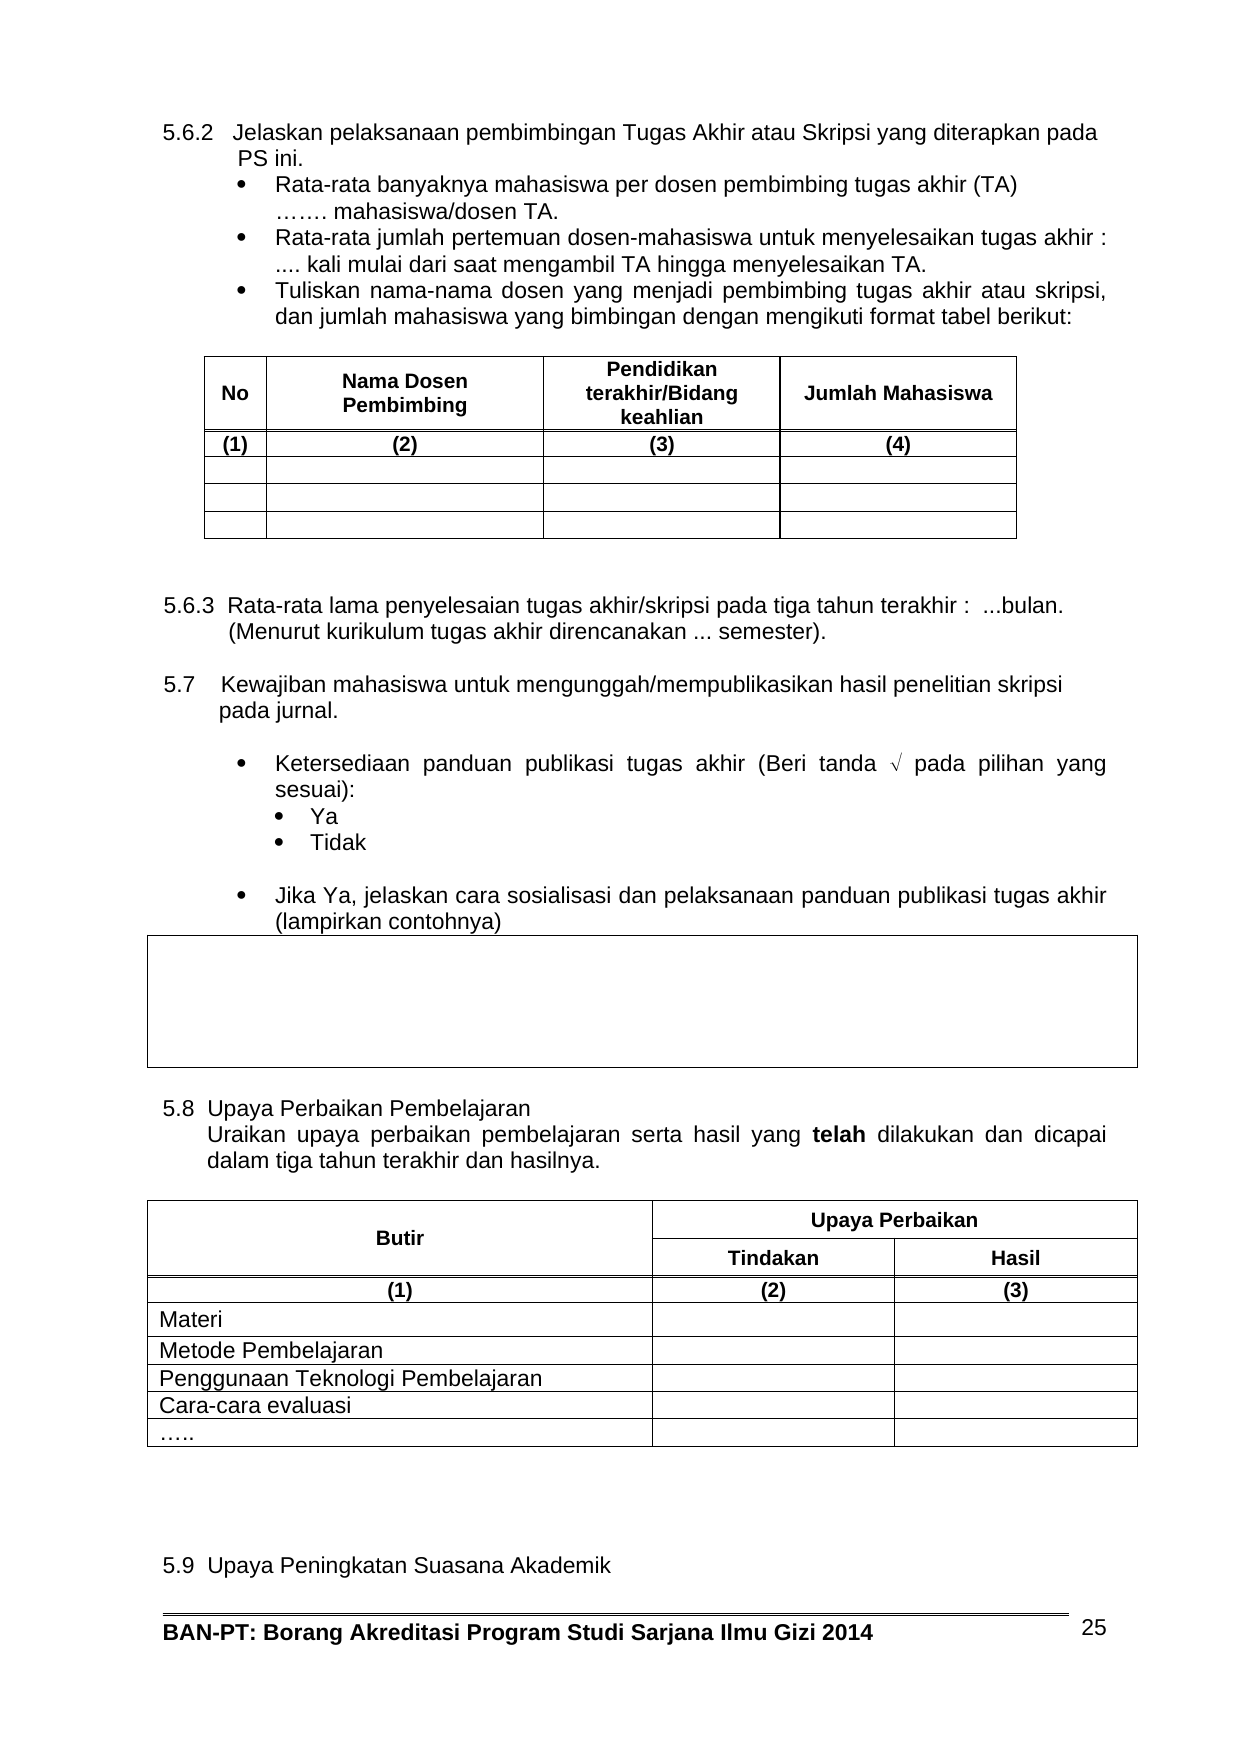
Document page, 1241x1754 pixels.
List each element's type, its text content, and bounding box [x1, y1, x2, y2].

table_cell [267, 457, 543, 483]
table_cell Penggunaan Teknologi Pembelajaran [148, 1365, 652, 1391]
list Tidak [275, 829, 1107, 855]
table_cell (2) [267, 432, 543, 456]
text 5.6.2 Jelaskan pelaksanaan pembimbingan Tugas Akhir atau Skripsi yang diterapkan pada PS ini. [162, 119, 1107, 171]
text 5.6.3 Rata-rata lama penyelesaian tugas akhir/skripsi pada tiga tahun terakhir : ...bulan. (Menurut kurikulum tugas akhir direncanakan ... semester). [163, 592, 1107, 644]
table_cell [781, 512, 1016, 538]
table_cell (4) [781, 432, 1016, 456]
table_cell [544, 457, 779, 483]
table_header Jumlah Mahasiswa [781, 357, 1016, 429]
table_cell [205, 457, 266, 483]
text 5.9 Upaya Peningkatan Suasana Akademik [162, 1552, 1107, 1578]
table_cell [267, 484, 543, 511]
table_cell [544, 484, 779, 511]
table_cell [205, 484, 266, 511]
text Uraikan upaya perbaikan pembelajaran serta hasil yang telah dilakukan dan dicapai dalam tiga tahun terakhir dan hasilnya. [207, 1121, 1107, 1174]
table_cell Materi [148, 1303, 652, 1336]
table_cell ….. [148, 1419, 652, 1446]
table_cell [653, 1419, 894, 1446]
table_cell Tindakan [653, 1239, 894, 1275]
table_cell (2) [653, 1278, 894, 1302]
table_cell (1) [205, 432, 266, 456]
table_cell [653, 1337, 894, 1363]
table_cell [895, 1419, 1137, 1446]
table_header [148, 936, 1137, 1067]
table_cell Cara-cara evaluasi [148, 1392, 652, 1418]
table_cell [895, 1303, 1137, 1336]
table_header Upaya Perbaikan [653, 1201, 1137, 1238]
list Jika Ya, jelaskan cara sosialisasi dan pelaksanaan panduan publikasi tugas akhir (lampirkan contohnya) [237, 882, 1107, 934]
list Rata-rata banyaknya mahasiswa per dosen pembimbing tugas akhir (TA) [237, 171, 1107, 198]
table_cell Hasil [895, 1239, 1137, 1275]
table_cell [653, 1303, 894, 1336]
table_cell [653, 1392, 894, 1418]
table_cell [781, 457, 1016, 483]
text ……. mahasiswa/dosen TA. [275, 198, 1107, 224]
table_cell [544, 512, 779, 538]
table_cell Metode Pembelajaran [148, 1337, 652, 1363]
table_cell (3) [895, 1278, 1137, 1302]
table_cell [781, 484, 1016, 511]
table_cell (1) [148, 1278, 652, 1302]
list Ya [275, 803, 1107, 829]
table_cell [205, 512, 266, 538]
table_header Nama Dosen Pembimbing [267, 357, 543, 429]
text 5.7 Kewajiban mahasiswa untuk mengunggah/mempublikasikan hasil penelitian skripsi pada jurnal. [163, 671, 1107, 724]
table_cell [653, 1365, 894, 1391]
table_cell [895, 1365, 1137, 1391]
text 5.8 Upaya Perbaikan Pembelajaran [162, 1095, 1107, 1121]
table_header Pendidikan terakhir/Bidang keahlian [544, 357, 779, 429]
list Rata-rata jumlah pertemuan dosen-mahasiswa untuk menyelesaikan tugas akhir : .... kali mulai dari saat mengambil TA hingga menyelesaikan TA. [237, 224, 1107, 277]
table_cell [895, 1337, 1137, 1363]
table_cell [895, 1392, 1137, 1418]
table_header No [205, 357, 266, 429]
table_cell [267, 512, 543, 538]
list Tuliskan nama-nama dosen yang menjadi pembimbing tugas akhir atau skripsi, dan jumlah mahasiswa yang bimbingan dengan mengikuti format tabel berikut: [237, 277, 1107, 329]
table_cell (3) [544, 432, 779, 456]
table_header Butir [148, 1201, 652, 1275]
list Ketersediaan panduan publikasi tugas akhir (Beri tanda pada pilihan yang sesuai): [237, 750, 1107, 803]
